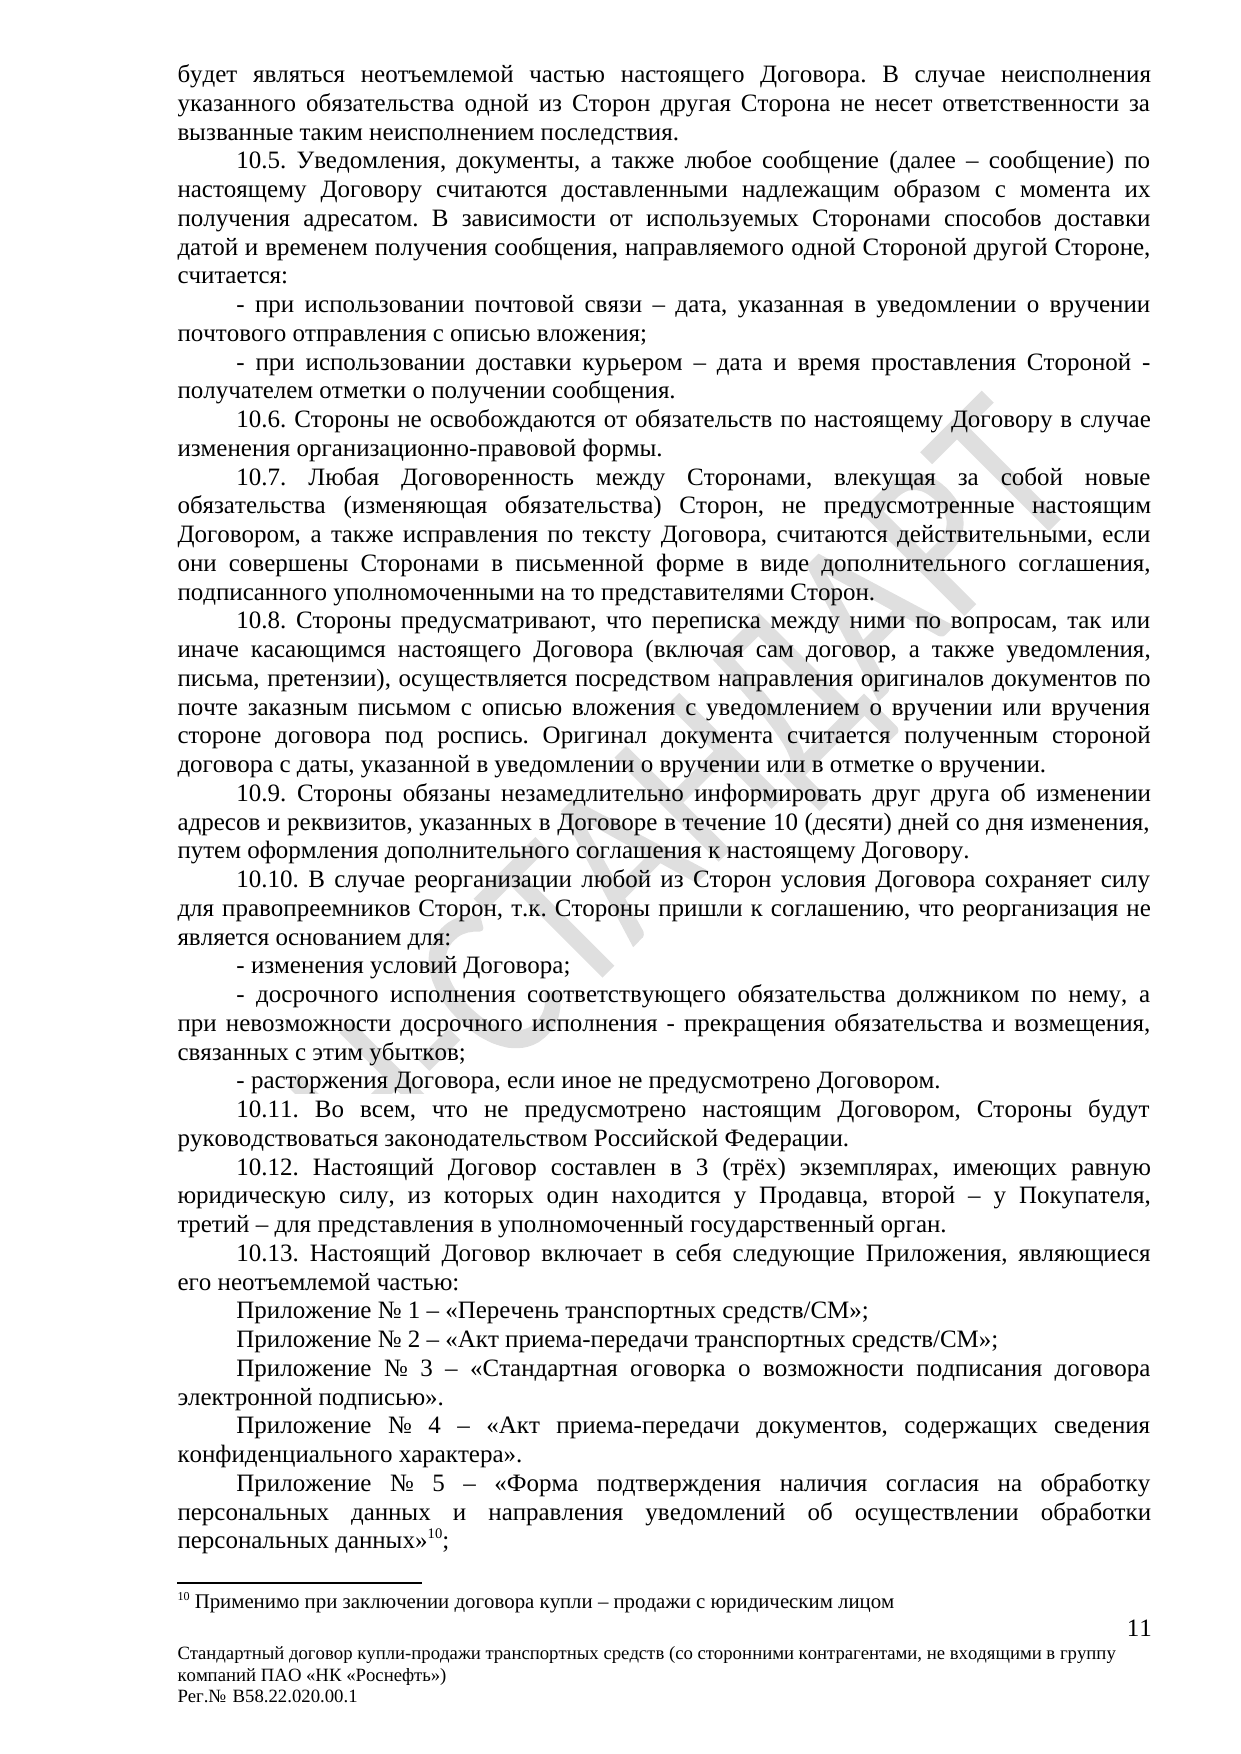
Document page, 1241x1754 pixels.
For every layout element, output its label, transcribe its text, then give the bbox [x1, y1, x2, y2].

text - досрочного исполнения соответствующего обязательства должником по нему, а при невозможности досрочного исполнения - прекращения обязательства и возмещения, связанных с этим убытков; [177, 979, 1152, 1065]
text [177, 59, 1152, 145]
text Приложение № 4 – «Акт приема-передачи документов, содержащих сведения конфиденциального характера». [177, 1410, 1152, 1468]
text 10.6. Стороны не освобождаются от обязательств по настоящему Договору в случае изменения организационно-правовой формы. [177, 404, 1152, 462]
text - расторжения Договора, если иное не предусмотрено Договором. [177, 1065, 1152, 1094]
text 10.11. Во всем, что не предусмотрено настоящим Договором, Стороны будут руководствоваться законодательством Российской Федерации. [177, 1094, 1150, 1152]
text Приложение № 3 – «Стандартная оговорка о возможности подписания договора электронной подписью». [177, 1353, 1152, 1410]
text Приложение № 1 – «Перечень транспортных средств/СМ»; [177, 1295, 1152, 1324]
text - при использовании почтовой связи – дата, указанная в уведомлении о вручении почтового отправления с описью вложения; [177, 289, 1152, 347]
text 10.9. Стороны обязаны незамедлительно информировать друг друга об изменении адресов и реквизитов, указанных в Договоре в течение 10 (десяти) дней со дня изменения, путем оформления дополнительного соглашения к настоящему Договору. [177, 778, 1152, 864]
text 10.12. Настоящий Договор составлен в 3 (трёх) экземплярах, имеющих равную юридическую силу, из которых один находится у Продавца, второй – у Покупателя, третий – для представления в уполномоченный государственный орган. [177, 1152, 1152, 1238]
text 10.13. Настоящий Договор включает в себя следующие Приложения, являющиеся его неотъемлемой частью: [177, 1238, 1152, 1295]
text 10.5. Уведомления, документы, а также любое сообщение (далее – сообщение) по настоящему Договору считаются доставленными надлежащим образом с момента их получения адресатом. В зависимости от используемых Сторонами способов доставки датой и временем получения сообщения, направляемого одной Стороной другой Стороне, считается: [177, 145, 1152, 289]
text Приложение № 5 – «Форма подтверждения наличия согласия на обработку персональных данных и направления уведомлений об осуществлении обработки персональных данных»; [177, 1468, 1152, 1554]
text - при использовании доставки курьером – дата и время проставления Стороной - получателем отметки о получении сообщения. [177, 347, 1152, 404]
text Приложение № 2 – «Акт приема-передачи транспортных средств/СМ»; [177, 1324, 1152, 1353]
text 10.10. В случае реорганизации любой из Сторон условия Договора сохраняет силу для правопреемников Сторон, т.к. Стороны пришли к соглашению, что реорганизация не является основанием для: [177, 864, 1152, 950]
text 10.8. Стороны предусматривают, что переписка между ними по вопросам, так или иначе касающимся настоящего Договора (включая сам договор, а также уведомления, письма, претензии), осуществляется посредством направления оригиналов документов по почте заказным письмом с описью вложения с уведомлением о вручении или вручения стороне договора под роспись. Оригинал документа считается полученным стороной договора с даты, указанной в уведомлении о вручении или в отметке о вручении. [177, 605, 1152, 778]
text 10.7. Любая Договоренность между Сторонами, влекущая за собой новые обязательства (изменяющая обязательства) Сторон, не предусмотренные настоящим Договором, а также исправления по тексту Договора, считаются действительными, если они совершены Сторонами в письменной форме в виде дополнительного соглашения, подписанного уполномоченными на то представителями Сторон. [177, 462, 1152, 605]
text - изменения условий Договора; [177, 950, 1152, 979]
